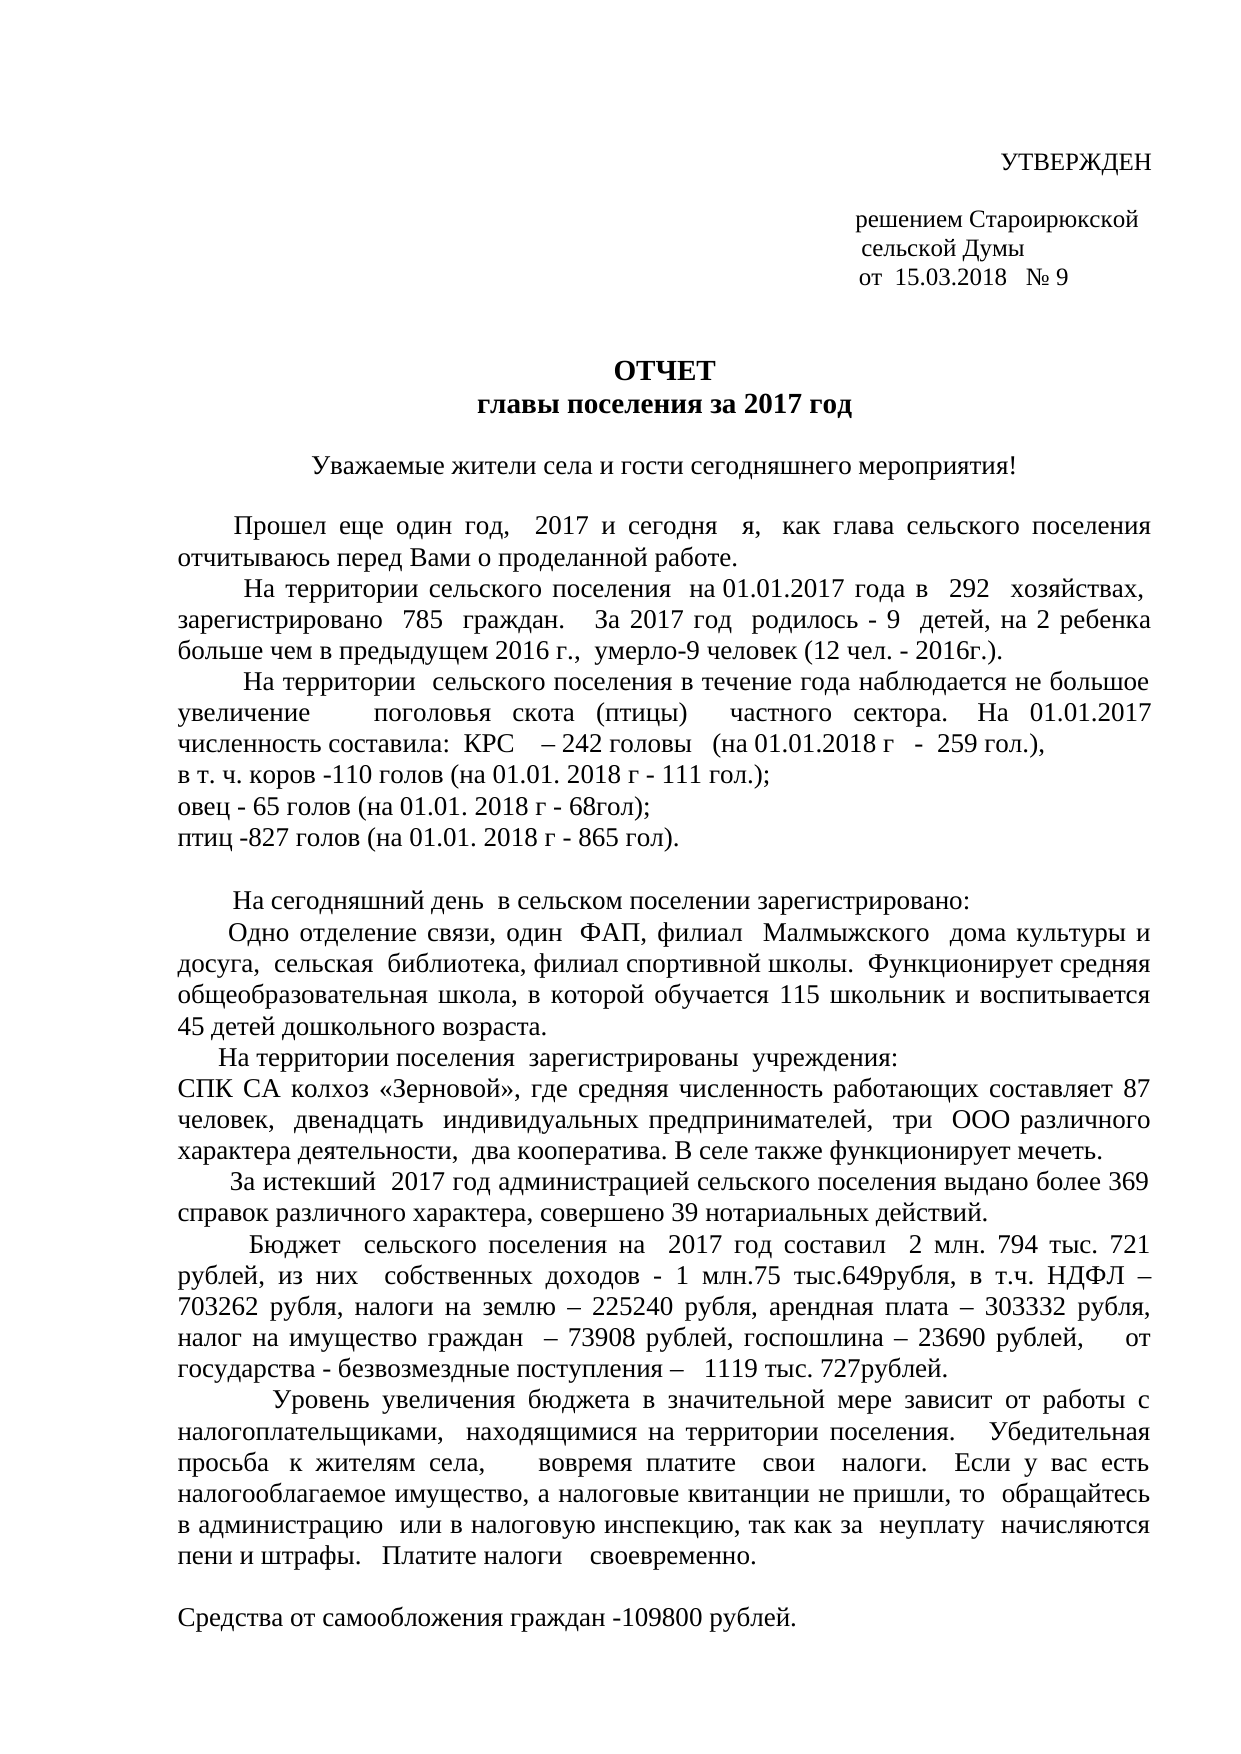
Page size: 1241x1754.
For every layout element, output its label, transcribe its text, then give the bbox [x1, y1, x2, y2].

text Средства от самообложения граждан -109800 рублей. [177, 1601, 1152, 1633]
text На сегодняшний день в сельском поселении зарегистрировано: [177, 883, 1152, 916]
text За истекший 2017 год администрацией сельского поселения выдано более 369 справок различного характера, совершено 39 нотариальных действий. [177, 1165, 1152, 1228]
text Бюджет сельского поселения на 2017 год составил 2 млн. 794 тыс. 721 рублей, из них собственных доходов - 1 млн.75 тыс.649рубля, в т.ч. НДФЛ – 703262 рубля, налоги на землю – 225240 рубля, арендная плата – 303332 рубля, налог на имущество граждан – 73908 рублей, госпошлина – 23690 рублей, от государства - безвозмездные поступления – 1119 тыс. 727рублей. [177, 1228, 1152, 1383]
text сельской Думы [767, 233, 1152, 262]
text На территории сельского поселения на 01.01.2017 года в 292 хозяйствах, зарегистрировано 785 граждан. За 2017 год родилось - 9 детей, на 2 ребенка больше чем в предыдущем 2016 г., умерло-9 человек (12 чел. - 2016г.). [177, 572, 1152, 665]
text На территории сельского поселения в течение года наблюдается не большое увеличение поголовья скота (птицы) частного сектора. На 01.01.2017 численность составила: КРС – 242 головы (на 01.01.2018 г - 259 гол.), [177, 665, 1152, 759]
text овец - 65 голов (на 01.01. 2018 г - 68гол); [177, 790, 1152, 821]
text УТВЕРЖДЕН [767, 147, 1152, 176]
text главы поселения за 2017 год [177, 386, 1152, 420]
text птиц -827 голов (на 01.01. 2018 г - 865 гол). [177, 821, 1152, 852]
text Прошел еще один год, 2017 и сегодня я, как глава сельского поселения отчитываюсь перед Вами о проделанной работе. [177, 509, 1152, 572]
text в т. ч. коров -110 голов (на 01.01. 2018 г - 111 гол.); [177, 759, 1152, 790]
text СПК СА колхоз «Зерновой», где средняя численность работающих составляет 87 человек, двенадцать индивидуальных предпринимателей, три ООО различного характера деятельности, два кооператива. В селе также функционирует мечеть. [177, 1072, 1152, 1165]
text решением Староирюкской [767, 204, 1152, 233]
text Одно отделение связи, один ФАП, филиал Малмыжского дома культуры и досуга, сельская библиотека, филиал спортивной школы. Функционирует средняя общеобразовательная школа, в которой обучается 115 школьник и воспитывается 45 детей дошкольного возраста. [177, 916, 1152, 1041]
text Уважаемые жители села и гости сегодняшнего мероприятия! [177, 449, 1152, 480]
text от 15.03.2018 № 9 [177, 262, 1152, 291]
text Уровень увеличения бюджета в значительной мере зависит от работы с налогоплательщиками, находящимися на территории поселения. Убедительная просьба к жителям села, вовремя платите свои налоги. Если у вас есть налогооблагаемое имущество, а налоговые квитанции не пришли, то обращайтесь в администрацию или в налоговую инспекцию, так как за неуплату начисляются пени и штрафы. Платите налоги своевременно. [177, 1383, 1152, 1570]
text На территории поселения зарегистрированы учреждения: [177, 1041, 1152, 1072]
text ОТЧЕТ [177, 353, 1152, 386]
